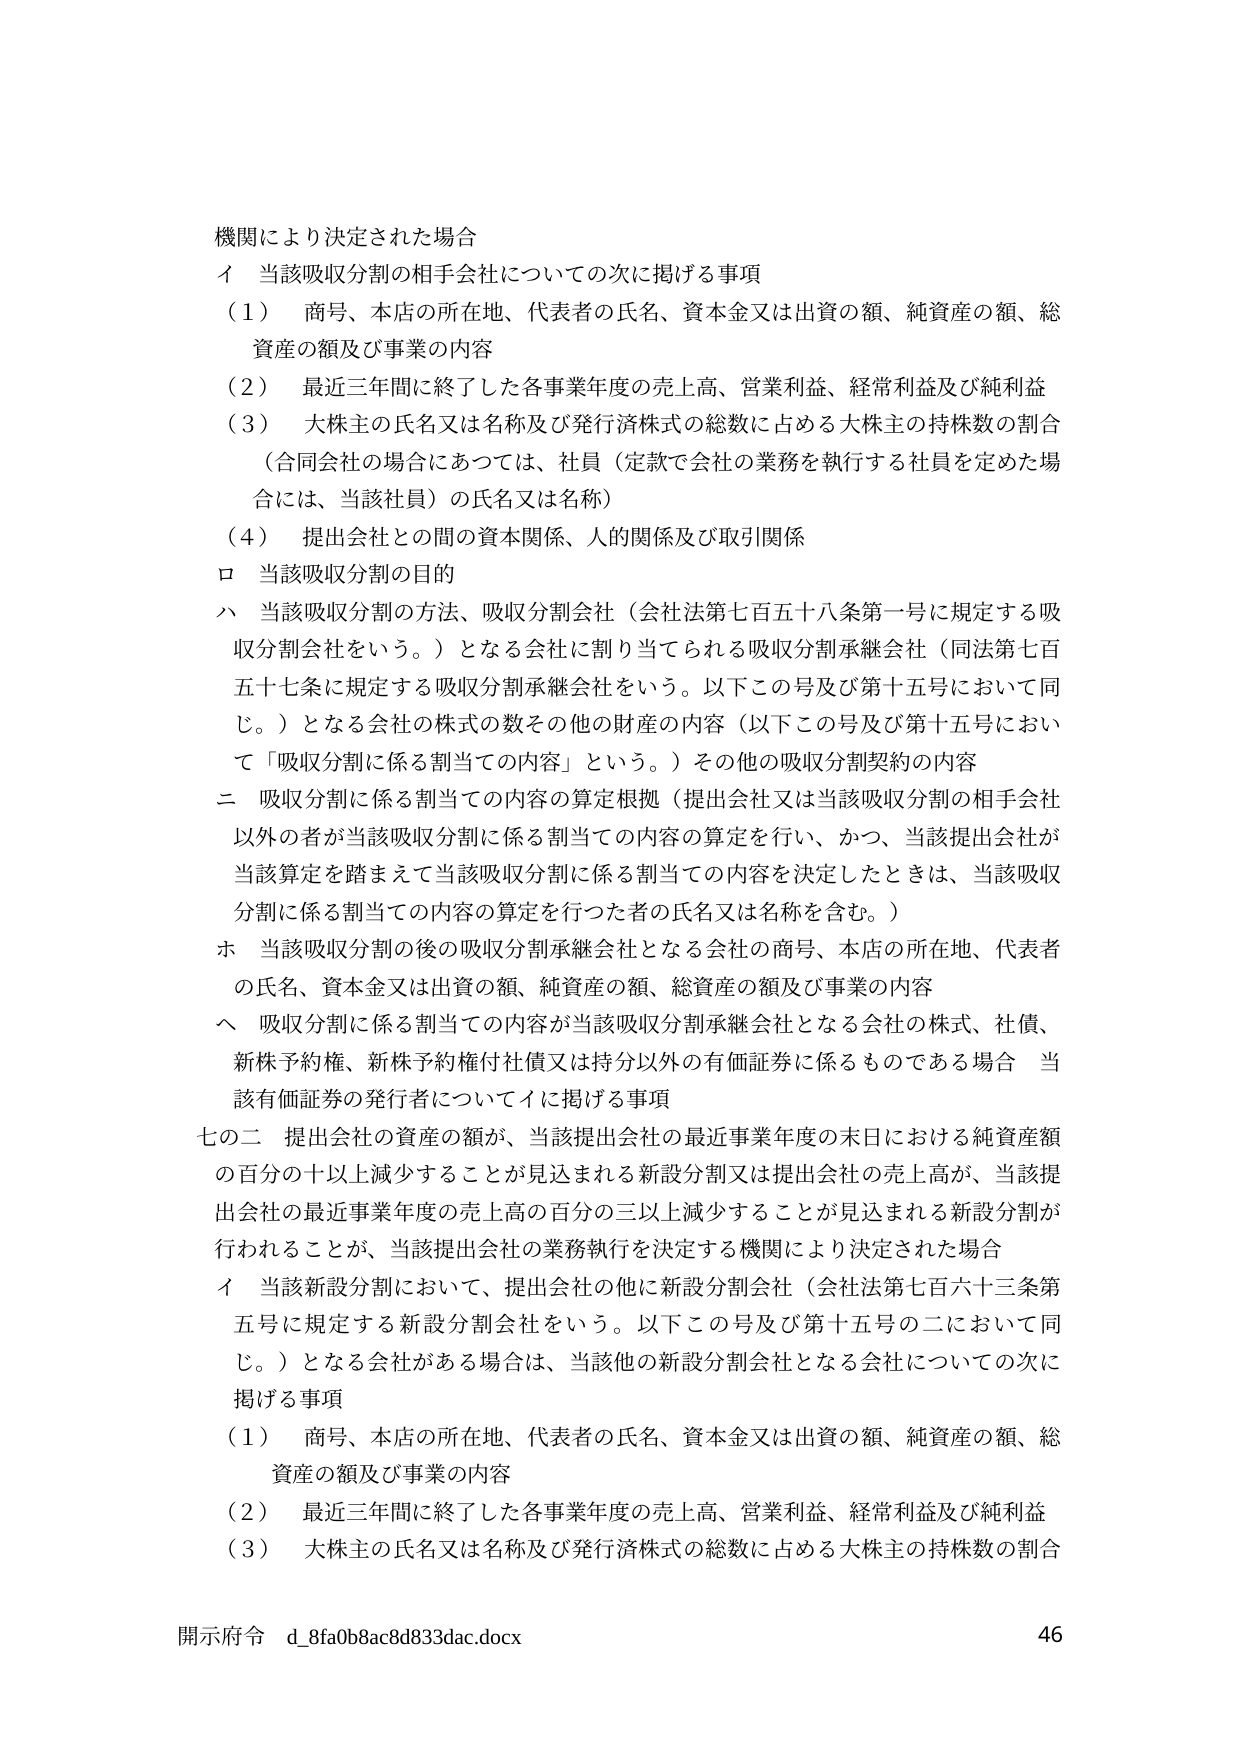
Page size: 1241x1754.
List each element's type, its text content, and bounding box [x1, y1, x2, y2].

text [196, 217, 1063, 254]
text （２） 最近三年間に終了した各事業年度の売上高、営業利益、経常利益及び純利益 [215, 367, 1063, 404]
text （３） 大株主の氏名又は名称及び発行済株式の総数に占める大株主の持株数の割合（合同会社の場合にあつては、社員（定款で会社の業務を執行する社員を定めた場合には、当該社員）の氏名又は名称） [215, 404, 1063, 517]
text ヘ 吸収分割に係る割当ての内容が当該吸収分割承継会社となる会社の株式、社債、新株予約権、新株予約権付社債又は持分以外の有価証券に係るものである場合 当該有価証券の発行者についてイに掲げる事項 [215, 1004, 1063, 1117]
text イ 当該吸収分割の相手会社についての次に掲げる事項 [215, 254, 1063, 292]
text ハ 当該吸収分割の方法、吸収分割会社（会社法第七百五十八条第一号に規定する吸収分割会社をいう。）となる会社に割り当てられる吸収分割承継会社（同法第七百五十七条に規定する吸収分割承継会社をいう。以下この号及び第十五号において同じ。）となる会社の株式の数その他の財産の内容（以下この号及び第十五号において「吸収分割に係る割当ての内容」という。）その他の吸収分割契約の内容 [215, 592, 1063, 779]
text （１） 商号、本店の所在地、代表者の氏名、資本金又は出資の額、純資産の額、総資産の額及び事業の内容 [215, 1417, 1063, 1492]
text イ 当該新設分割において、提出会社の他に新設分割会社（会社法第七百六十三条第五号に規定する新設分割会社をいう。以下この号及び第十五号の二において同じ。）となる会社がある場合は、当該他の新設分割会社となる会社についての次に掲げる事項 [215, 1267, 1063, 1417]
text ニ 吸収分割に係る割当ての内容の算定根拠（提出会社又は当該吸収分割の相手会社以外の者が当該吸収分割に係る割当ての内容の算定を行い、かつ、当該提出会社が当該算定を踏まえて当該吸収分割に係る割当ての内容を決定したときは、当該吸収分割に係る割当ての内容の算定を行つた者の氏名又は名称を含む。） [215, 779, 1063, 929]
text （４） 提出会社との間の資本関係、人的関係及び取引関係 [215, 517, 1063, 554]
text 七の二 提出会社の資産の額が、当該提出会社の最近事業年度の末日における純資産額の百分の十以上減少することが見込まれる新設分割又は提出会社の売上高が、当該提出会社の最近事業年度の売上高の百分の三以上減少することが見込まれる新設分割が行われることが、当該提出会社の業務執行を決定する機関により決定された場合 [196, 1117, 1063, 1267]
text ホ 当該吸収分割の後の吸収分割承継会社となる会社の商号、本店の所在地、代表者の氏名、資本金又は出資の額、純資産の額、総資産の額及び事業の内容 [215, 929, 1063, 1004]
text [215, 1529, 1063, 1567]
text （２） 最近三年間に終了した各事業年度の売上高、営業利益、経常利益及び純利益 [215, 1492, 1063, 1529]
text （１） 商号、本店の所在地、代表者の氏名、資本金又は出資の額、純資産の額、総資産の額及び事業の内容 [215, 292, 1063, 367]
text ロ 当該吸収分割の目的 [215, 554, 1063, 592]
